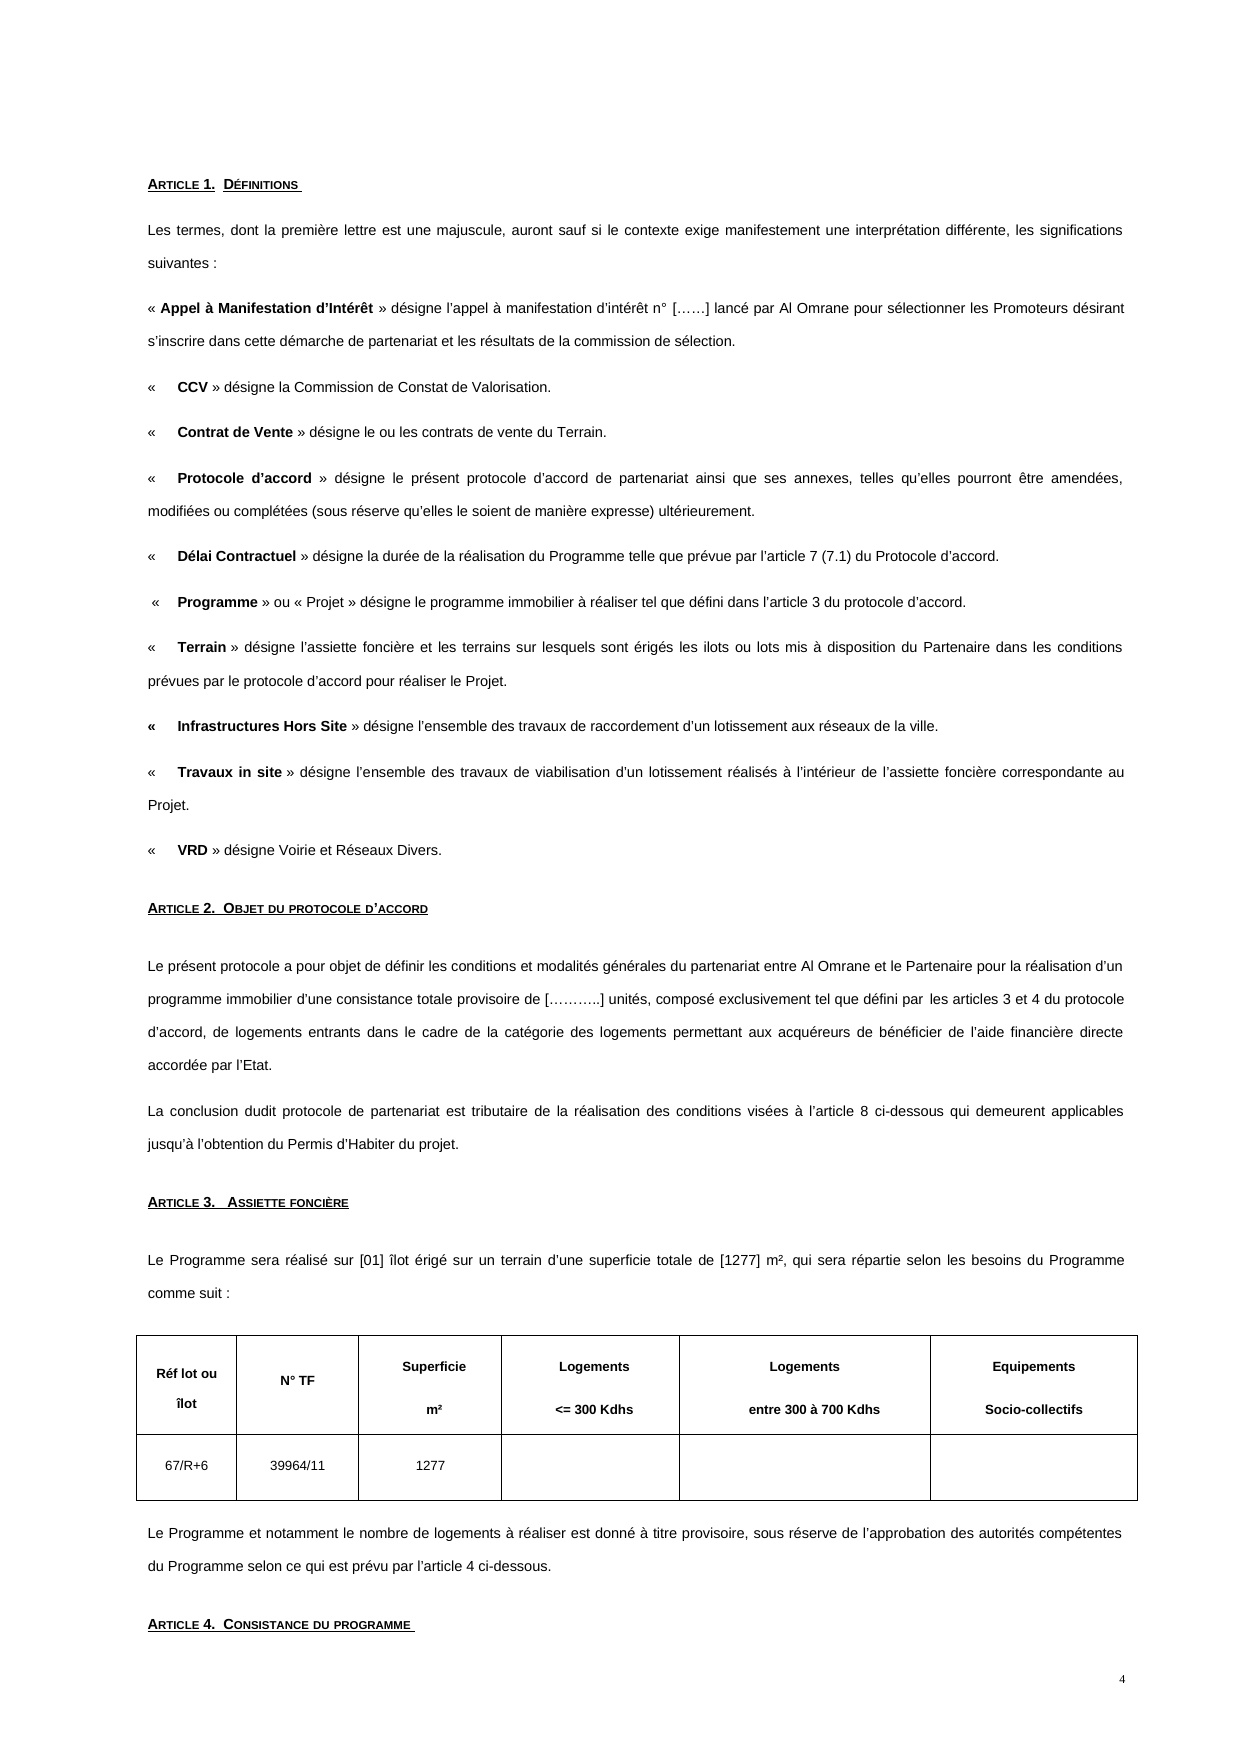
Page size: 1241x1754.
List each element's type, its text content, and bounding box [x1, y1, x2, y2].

table_cell [502, 1435, 679, 1500]
text « Protocole d’accord » désigne le présent protocole d’accord de partenariat ainsi que ses annexes, telles qu’elles pourront être amendées, modifiées ou complétées (sous réserve qu’elles le soient de manière expresse) ultérieurement. [147, 458, 1125, 519]
table_header Superficie m² [359, 1336, 501, 1434]
table_header N° TF [237, 1336, 358, 1434]
table_cell [680, 1435, 930, 1500]
text Le Programme sera réalisé sur [01] îlot érigé sur un terrain d’une superficie totale de [1277] m², qui sera répartie selon les besoins du Programme comme suit : [147, 1240, 1125, 1301]
table_cell 1277 [359, 1435, 501, 1500]
table_cell [931, 1435, 1137, 1500]
text « CCV » désigne la Commission de Constat de Valorisation. [147, 367, 1125, 396]
text « Infrastructures Hors Site » désigne l’ensemble des travaux de raccordement d’un lotissement aux réseaux de la ville. [147, 706, 1125, 735]
text « Travaux in site » désigne l’ensemble des travaux de viabilisation d’un lotissement réalisés à l’intérieur de l’assiette foncière correspondante au Projet. [147, 751, 1125, 813]
table_cell 39964/11 [237, 1435, 358, 1500]
text « Contrat de Vente » désigne le ou les contrats de vente du Terrain. [147, 412, 1125, 441]
text « Programme » ou « Projet » désigne le programme immobilier à réaliser tel que défini dans l’article 3 du protocole d’accord. [147, 582, 1125, 611]
text Le Programme et notamment le nombre de logements à réaliser est donné à titre provisoire, sous réserve de l’approbation des autorités compétentes du Programme selon ce qui est prévu par l’article 4 ci-dessous. [147, 1513, 1125, 1575]
text Les termes, dont la première lettre est une majuscule, auront sauf si le contexte exige manifestement une interprétation différente, les significations suivantes : [147, 210, 1125, 271]
text Article 1. Définitions [147, 164, 1125, 193]
text « Délai Contractuel » désigne la durée de la réalisation du Programme telle que prévue par l’article 7 (7.1) du Protocole d’accord. [147, 536, 1125, 565]
text « Appel à Manifestation d’Intérêt » désigne l’appel à manifestation d’intérêt n° [……] lancé par Al Omrane pour sélectionner les Promoteurs désirant s’inscrire dans cette démarche de partenariat et les résultats de la commission de sélection. [147, 288, 1125, 350]
table_cell 67/R+6 [137, 1435, 236, 1500]
table_header Equipements Socio-collectifs [931, 1336, 1137, 1434]
text Article 2. Objet du protocole d’accord [147, 888, 1125, 917]
text Article 3. Assiette foncière [147, 1182, 1125, 1210]
text « VRD » désigne Voirie et Réseaux Divers. [147, 830, 1125, 859]
text Article 4. Consistance du programme [147, 1604, 1125, 1633]
text « Terrain » désigne l’assiette foncière et les terrains sur lesquels sont érigés les ilots ou lots mis à disposition du Partenaire dans les conditions prévues par le protocole d’accord pour réaliser le Projet. [147, 627, 1125, 689]
table_header Réf lot ou îlot [137, 1336, 236, 1434]
table_header Logements <= 300 Kdhs [502, 1336, 679, 1434]
text La conclusion dudit protocole de partenariat est tributaire de la réalisation des conditions visées à l’article 8 ci-dessous qui demeurent applicables jusqu’à l’obtention du Permis d’Habiter du projet. [147, 1091, 1125, 1152]
text Le présent protocole a pour objet de définir les conditions et modalités générales du partenariat entre Al Omrane et le Partenaire pour la réalisation d’un programme immobilier d’une consistance totale provisoire de [………..] unités, composé exclusivement tel que défini par les articles 3 et 4 du protocole d’accord, de logements entrants dans le cadre de la catégorie des logements permettant aux acquéreurs de bénéficier de l’aide financière directe accordée par l’Etat. [147, 946, 1125, 1074]
table_header Logements entre 300 à 700 Kdhs [680, 1336, 930, 1434]
